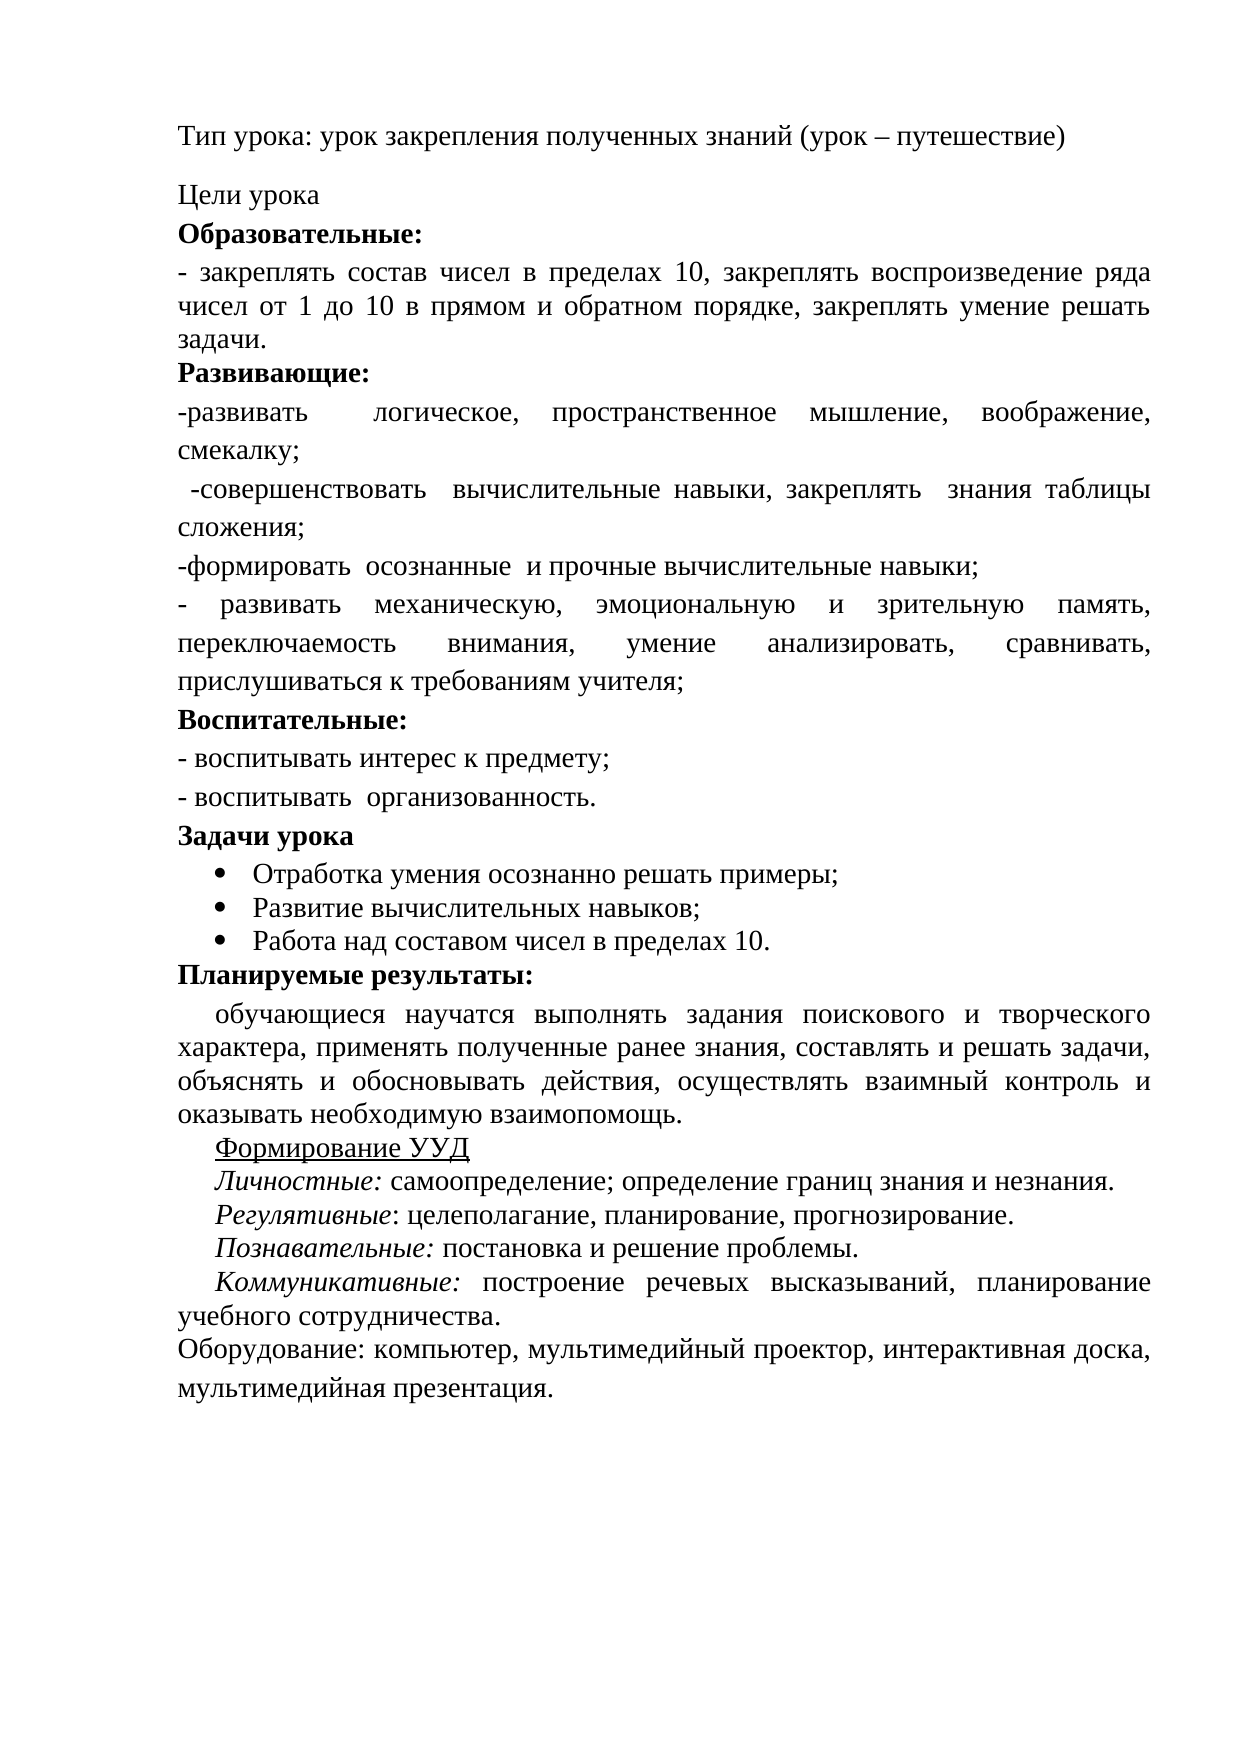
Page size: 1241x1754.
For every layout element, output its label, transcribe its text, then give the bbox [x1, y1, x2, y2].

text Познавательные: постановка и решение проблемы. [177, 1231, 1152, 1264]
text - развивать механическую, эмоциональную и зрительную память, переключаемость внимания, умение анализировать, сравнивать, прислушиваться к требованиям учителя; [177, 586, 1152, 697]
text -совершенствовать вычислительные навыки, закреплять знания таблицы сложения; [177, 471, 1152, 543]
text Цели урока [177, 177, 1152, 211]
text Личностные: самоопределение; определение границ знания и незнания. [177, 1163, 1152, 1197]
text -развивать логическое, пространственное мышление, воображение, смекалку; [177, 394, 1152, 466]
list Развитие вычислительных навыков; [215, 890, 1152, 923]
text -формировать осознанные и прочные вычислительные навыки; [177, 548, 1152, 581]
text Регулятивные: целеполагание, планирование, прогнозирование. [177, 1197, 1152, 1231]
text Воспитательные: [177, 702, 1152, 736]
text - закреплять состав чисел в пределах 10, закреплять воспроизведение ряда чисел от 1 до 10 в прямом и обратном порядке, закреплять умение решать задачи. [177, 254, 1152, 355]
text Планируемые результаты: [177, 957, 1152, 991]
text Задачи урока [177, 818, 1152, 851]
text Формирование УУД [177, 1130, 1152, 1163]
text Образовательные: [177, 216, 1152, 249]
text Тип урока: урок закрепления полученных знаний (урок – путешествие) [177, 118, 1152, 152]
text Развивающие: [177, 355, 1152, 389]
text - воспитывать интерес к предмету; [177, 741, 1152, 774]
list Отработка умения осознанно решать примеры; [215, 856, 1152, 890]
text Оборудование: компьютер, мультимедийный проектор, интерактивная доска, мультимедийная презентация. [177, 1331, 1152, 1403]
text обучающиеся научатся выполнять задания поискового и творческого характера, применять полученные ранее знания, составлять и решать задачи, объяснять и обосновывать действия, осуществлять взаимный контроль и оказывать необходимую взаимопомощь. [177, 996, 1152, 1130]
list Работа над составом чисел в пределах 10. [215, 923, 1152, 957]
text - воспитывать организованность. [177, 779, 1152, 813]
text Коммуникативные: построение речевых высказываний, планирование учебного сотрудничества. [177, 1264, 1152, 1331]
